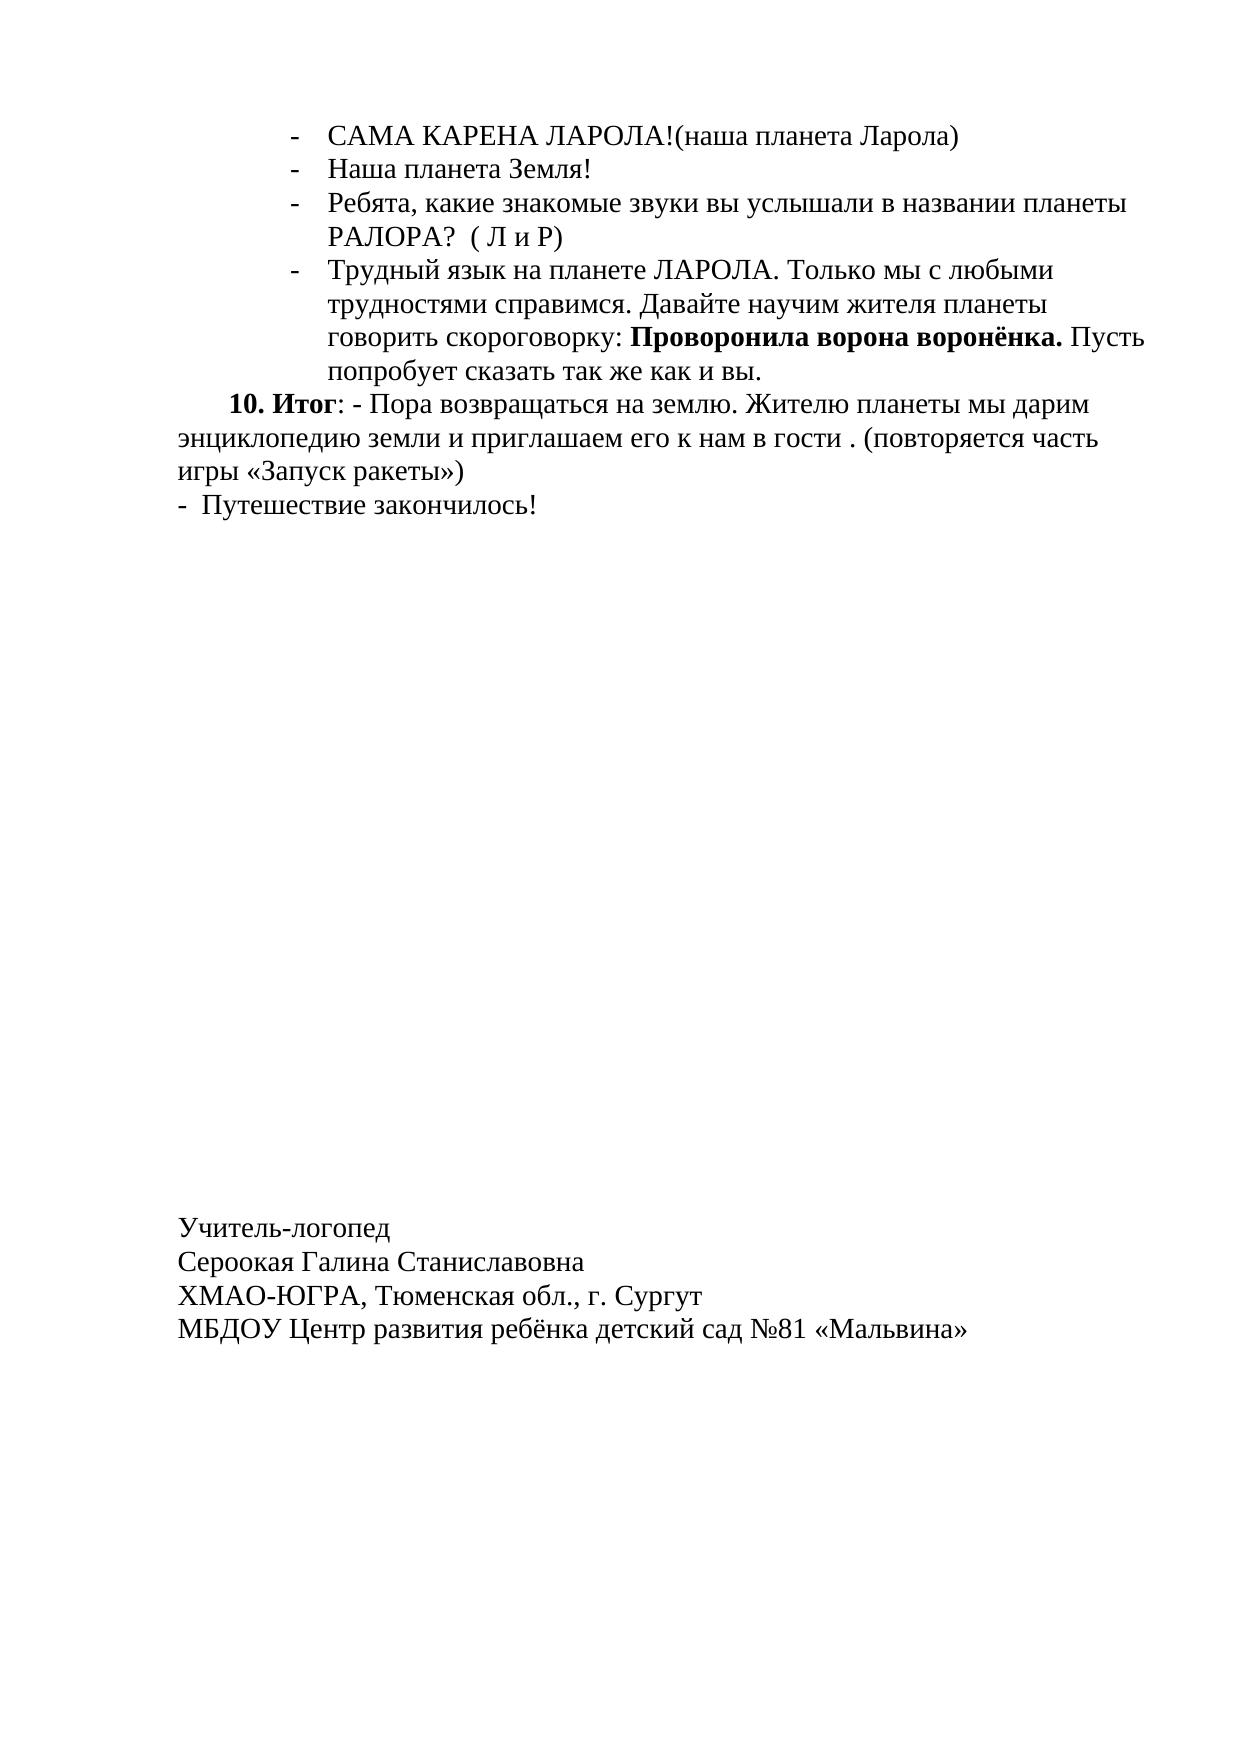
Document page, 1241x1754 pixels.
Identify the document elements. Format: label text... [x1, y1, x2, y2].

text 10. Итог: - Пора возвращаться на землю. Жителю планеты мы дарим энциклопедию земли и приглашаем его к нам в гости . (повторяется часть игры «Запуск ракеты») [177, 386, 1152, 487]
text ХМАО-ЮГРА, Тюменская обл., г. Сургут [177, 1278, 1152, 1311]
text - Путешествие закончилось! [177, 487, 1152, 521]
list Трудный язык на планете ЛАРОЛА. Только мы с любыми трудностями справимся. Давайте научим жителя планеты говорить скороговорку: Проворонила ворона воронёнка. Пусть попробует сказать так же как и вы. [290, 252, 1152, 386]
list Наша планета Земля! [290, 152, 1152, 185]
text Учитель-логопед [177, 1211, 1152, 1244]
text Сероокая Галина Станиславовна [177, 1244, 1152, 1278]
list САМА КАРЕНА ЛАРОЛА!(наша планета Ларола) [290, 118, 1152, 152]
list Ребята, какие знакомые звуки вы услышали в названии планеты РАЛОРА? ( Л и Р) [290, 185, 1152, 252]
text МБДОУ Центр развития ребёнка детский сад №81 «Мальвина» [177, 1311, 1152, 1345]
